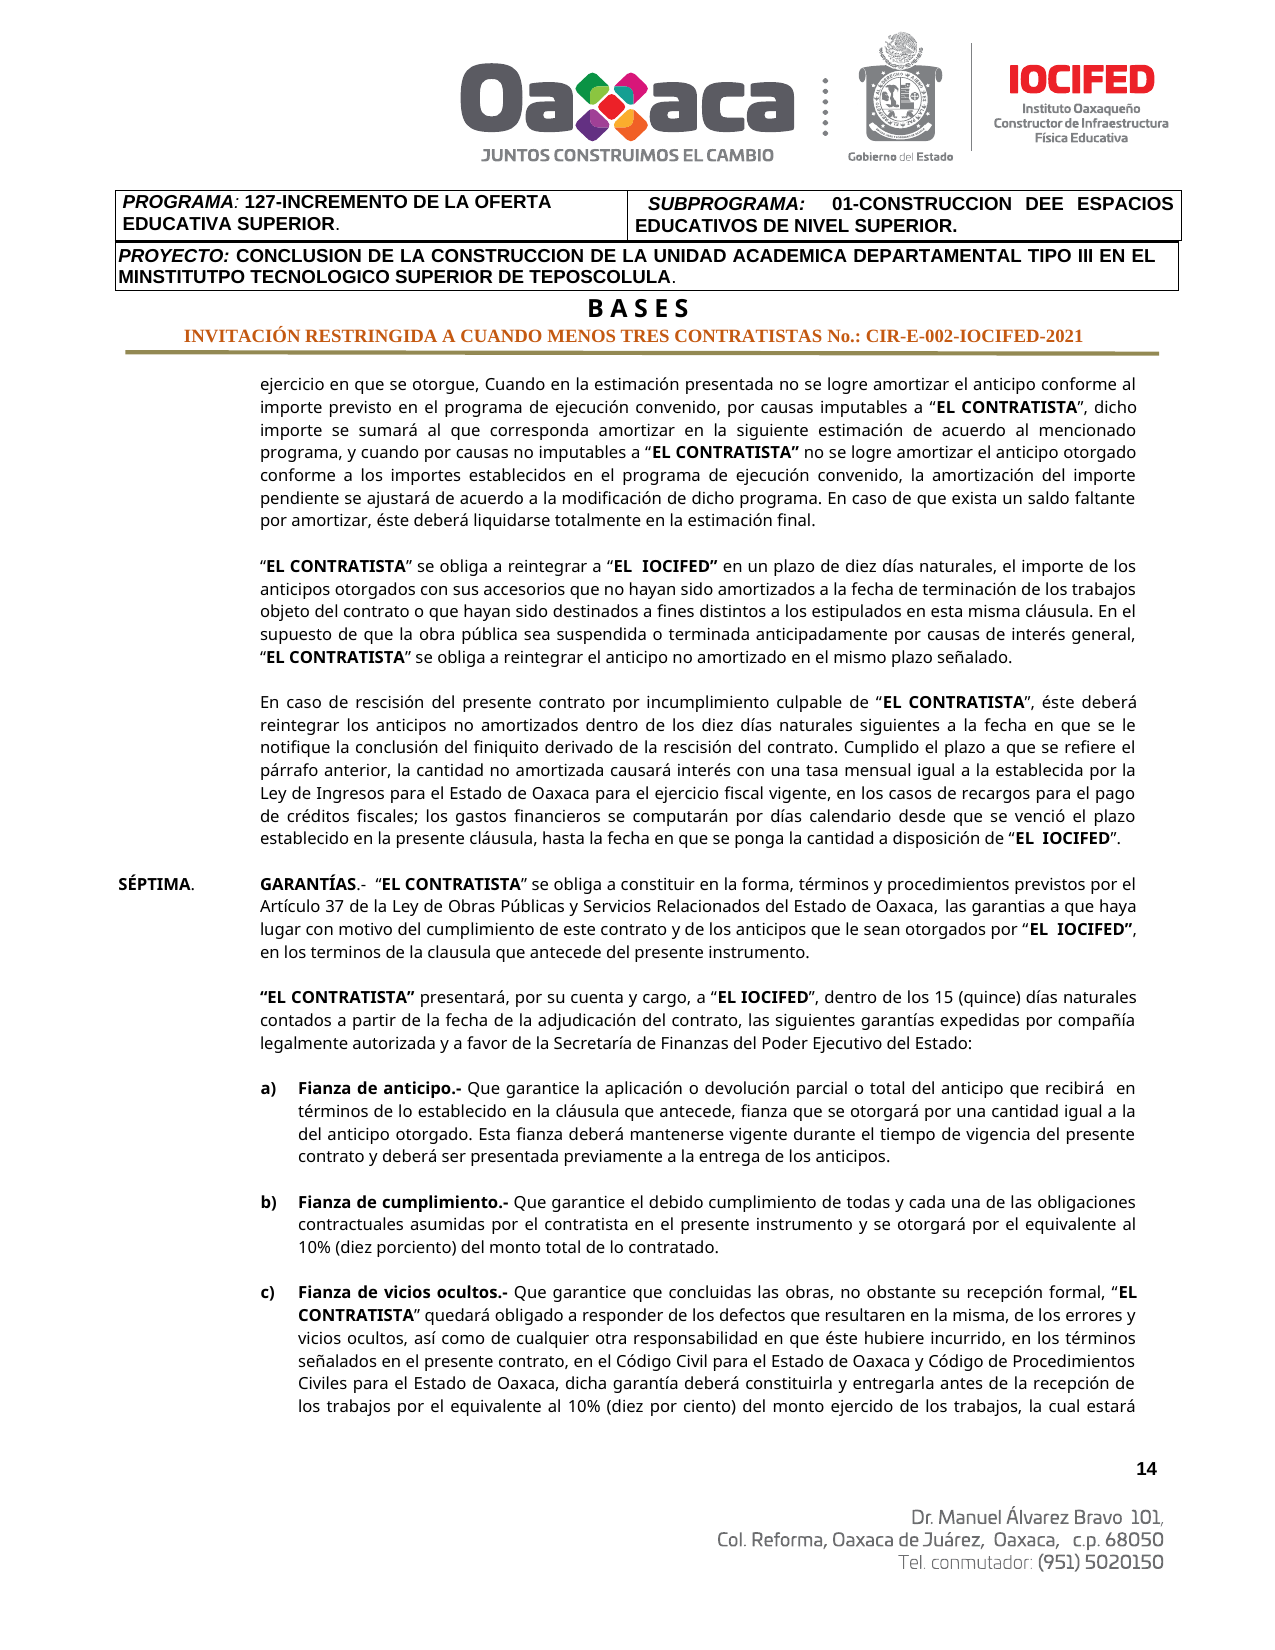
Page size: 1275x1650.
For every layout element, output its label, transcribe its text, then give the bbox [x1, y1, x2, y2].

text En caso de rescisión del presente contrato por incumplimiento culpable de “EL CONTRATISTA”, éste deberá reintegrar los anticipos no amortizados dentro de los diez días naturales siguientes a la fecha en que se le notifique la conclusión del finiquito derivado de la rescisión del contrato. Cumplido el plazo a que se refiere el párrafo anterior, la cantidad no amortizada causará interés con una tasa mensual igual a la establecida por la Ley de Ingresos para el Estado de Oaxaca para el ejercicio fiscal vigente, en los casos de recargos para el pago de créditos fiscales; los gastos financieros se computarán por días calendario desde que se venció el plazo establecido en la presente cláusula, hasta la fecha en que se ponga la cantidad a disposición de “EL IOCIFED”. [118, 691, 1137, 850]
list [260, 1281, 1137, 1417]
text SÉPTIMA. GARANTÍAS.- “EL CONTRATISTA” se obliga a constituir en la forma, términos y procedimientos previstos por el Artículo 37 de la Ley de Obras Públicas y Servicios Relacionados del Estado de Oaxaca, las garantias a que haya lugar con motivo del cumplimiento de este contrato y de los anticipos que le sean otorgados por “EL IOCIFED”, en los terminos de la clausula que antecede del presente instrumento. [118, 872, 1137, 963]
text “EL CONTRATISTA” se obliga a reintegrar a “EL IOCIFED” en un plazo de diez días naturales, el importe de los anticipos otorgados con sus accesorios que no hayan sido amortizados a la fecha de terminación de los trabajos objeto del contrato o que hayan sido destinados a fines distintos a los estipulados en esta misma cláusula. En el supuesto de que la obra pública sea suspendida o terminada anticipadamente por causas de interés general, “EL CONTRATISTA” se obliga a reintegrar el anticipo no amortizado en el mismo plazo señalado. [118, 554, 1137, 668]
text “EL CONTRATISTA” presentará, por su cuenta y cargo, a “EL IOCIFED”, dentro de los 15 (quince) días naturales contados a partir de la fecha de la adjudicación del contrato, las siguientes garantías expedidas por compañía legalmente autorizada y a favor de la Secretaría de Finanzas del Poder Ejecutivo del Estado: [118, 986, 1137, 1054]
list Fianza de cumplimiento.- Que garantice el debido cumplimiento de todas y cada una de las obligaciones contractuales asumidas por el contratista en el presente instrumento y se otorgará por el equivalente al 10% (diez porciento) del monto total de lo contratado. [260, 1190, 1137, 1258]
list Fianza de anticipo.- Que garantice la aplicación o devolución parcial o total del anticipo que recibirá en términos de lo establecido en la cláusula que antecede, fianza que se otorgará por una cantidad igual a la del anticipo otorgado. Esta fianza deberá mantenerse vigente durante el tiempo de vigencia del presente contrato y deberá ser presentada previamente a la entrega de los anticipos. [260, 1077, 1137, 1168]
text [118, 373, 1137, 532]
